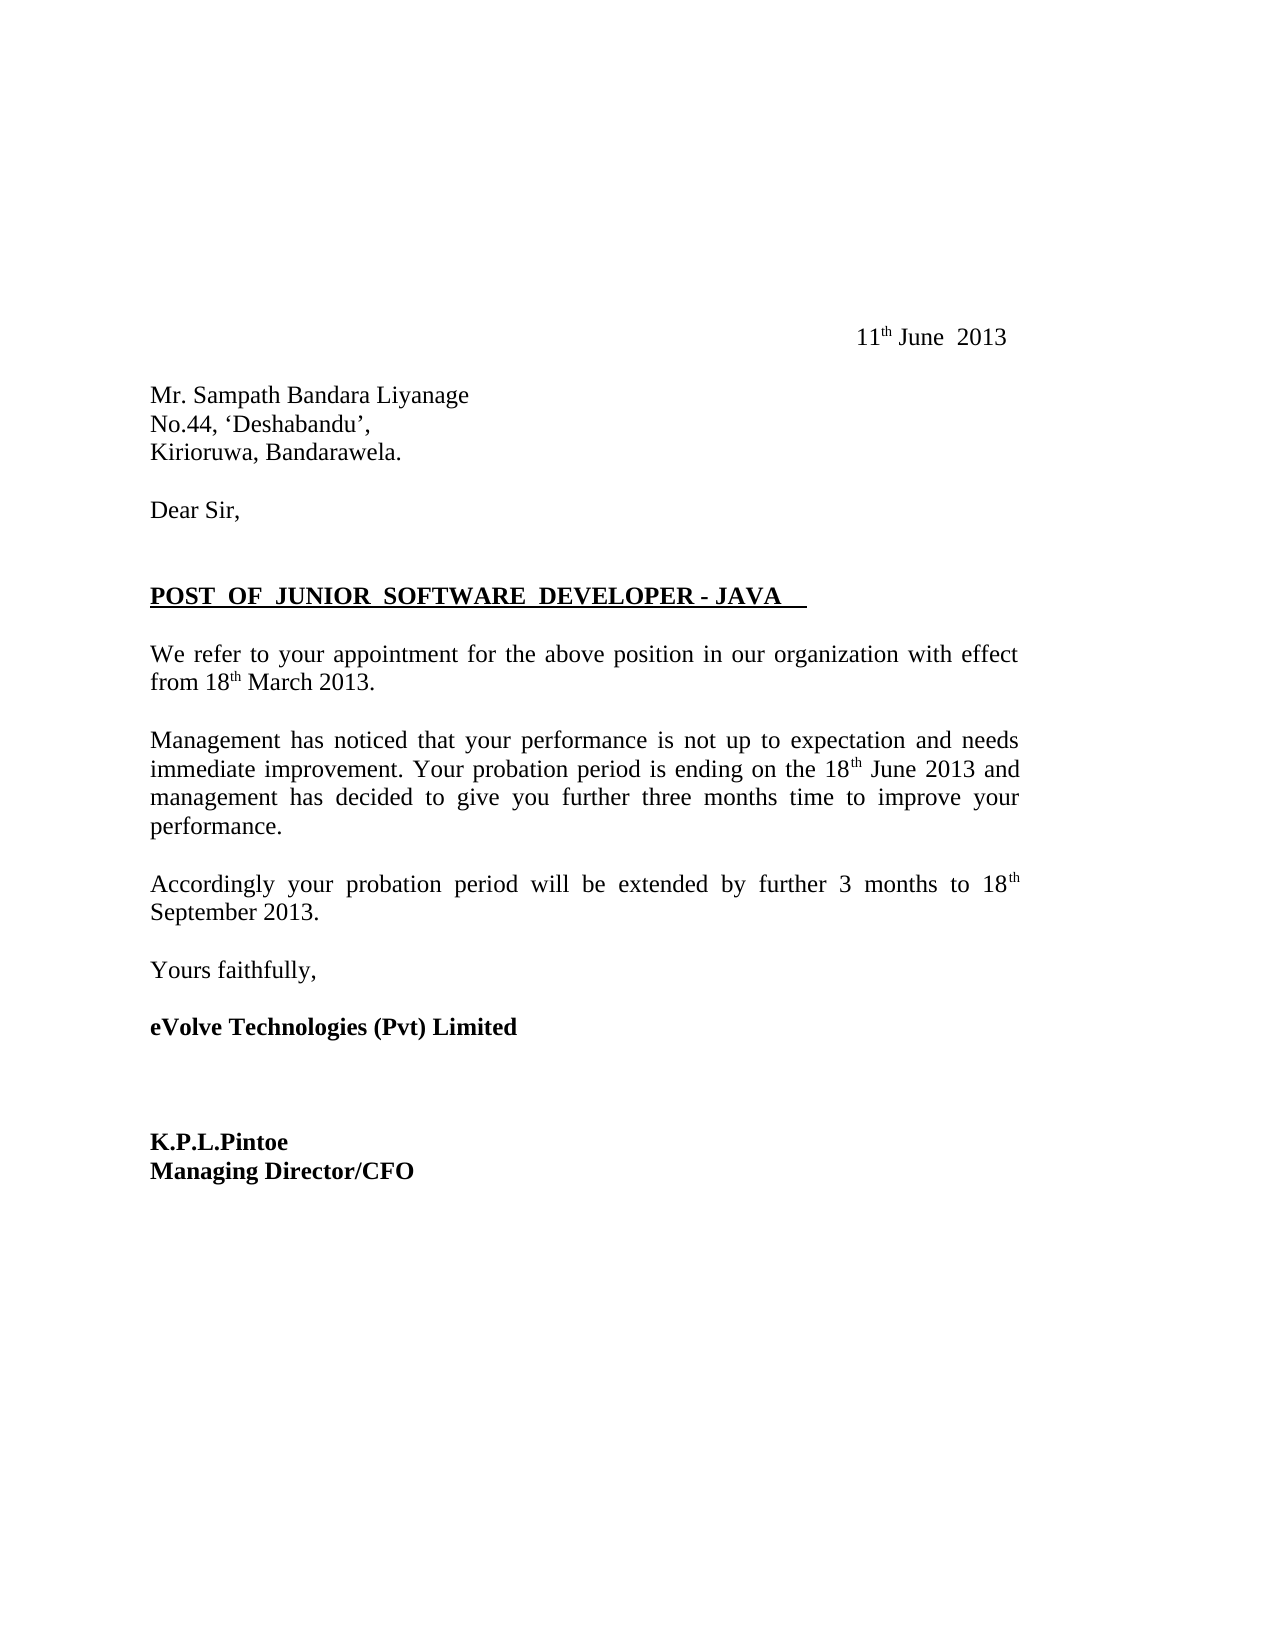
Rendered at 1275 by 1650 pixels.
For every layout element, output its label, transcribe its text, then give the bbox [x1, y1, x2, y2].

text Dear Sir, [56, 495, 1125, 524]
text 11th June 2013 [150, 322, 1125, 351]
text Mr. Sampath Bandara Liyanage [150, 380, 1125, 409]
text We refer to your appointment for the above position in our organization with effect from 18th March 2013. [150, 639, 1020, 696]
text No.44, ‘Deshabandu’, [150, 409, 1125, 437]
text eVolve Technologies (Pvt) Limited [150, 1012, 1020, 1041]
text Yours faithfully, [150, 955, 1020, 984]
text Accordingly your probation period will be extended by further 3 months to 18th September 2013. [150, 869, 1020, 926]
text Managing Director/CFO [150, 1156, 1020, 1185]
text Kirioruwa, Bandarawela. [150, 437, 1125, 466]
text Management has noticed that your performance is not up to expectation and needs immediate improvement. Your probation period is ending on the 18th June 2013 and management has decided to give you further three months time to improve your performance. [150, 725, 1020, 840]
text POST OF JUNIOR SOFTWARE DEVELOPER - JAVA [150, 581, 1020, 610]
text K.P.L.Pintoe [150, 1127, 1020, 1156]
